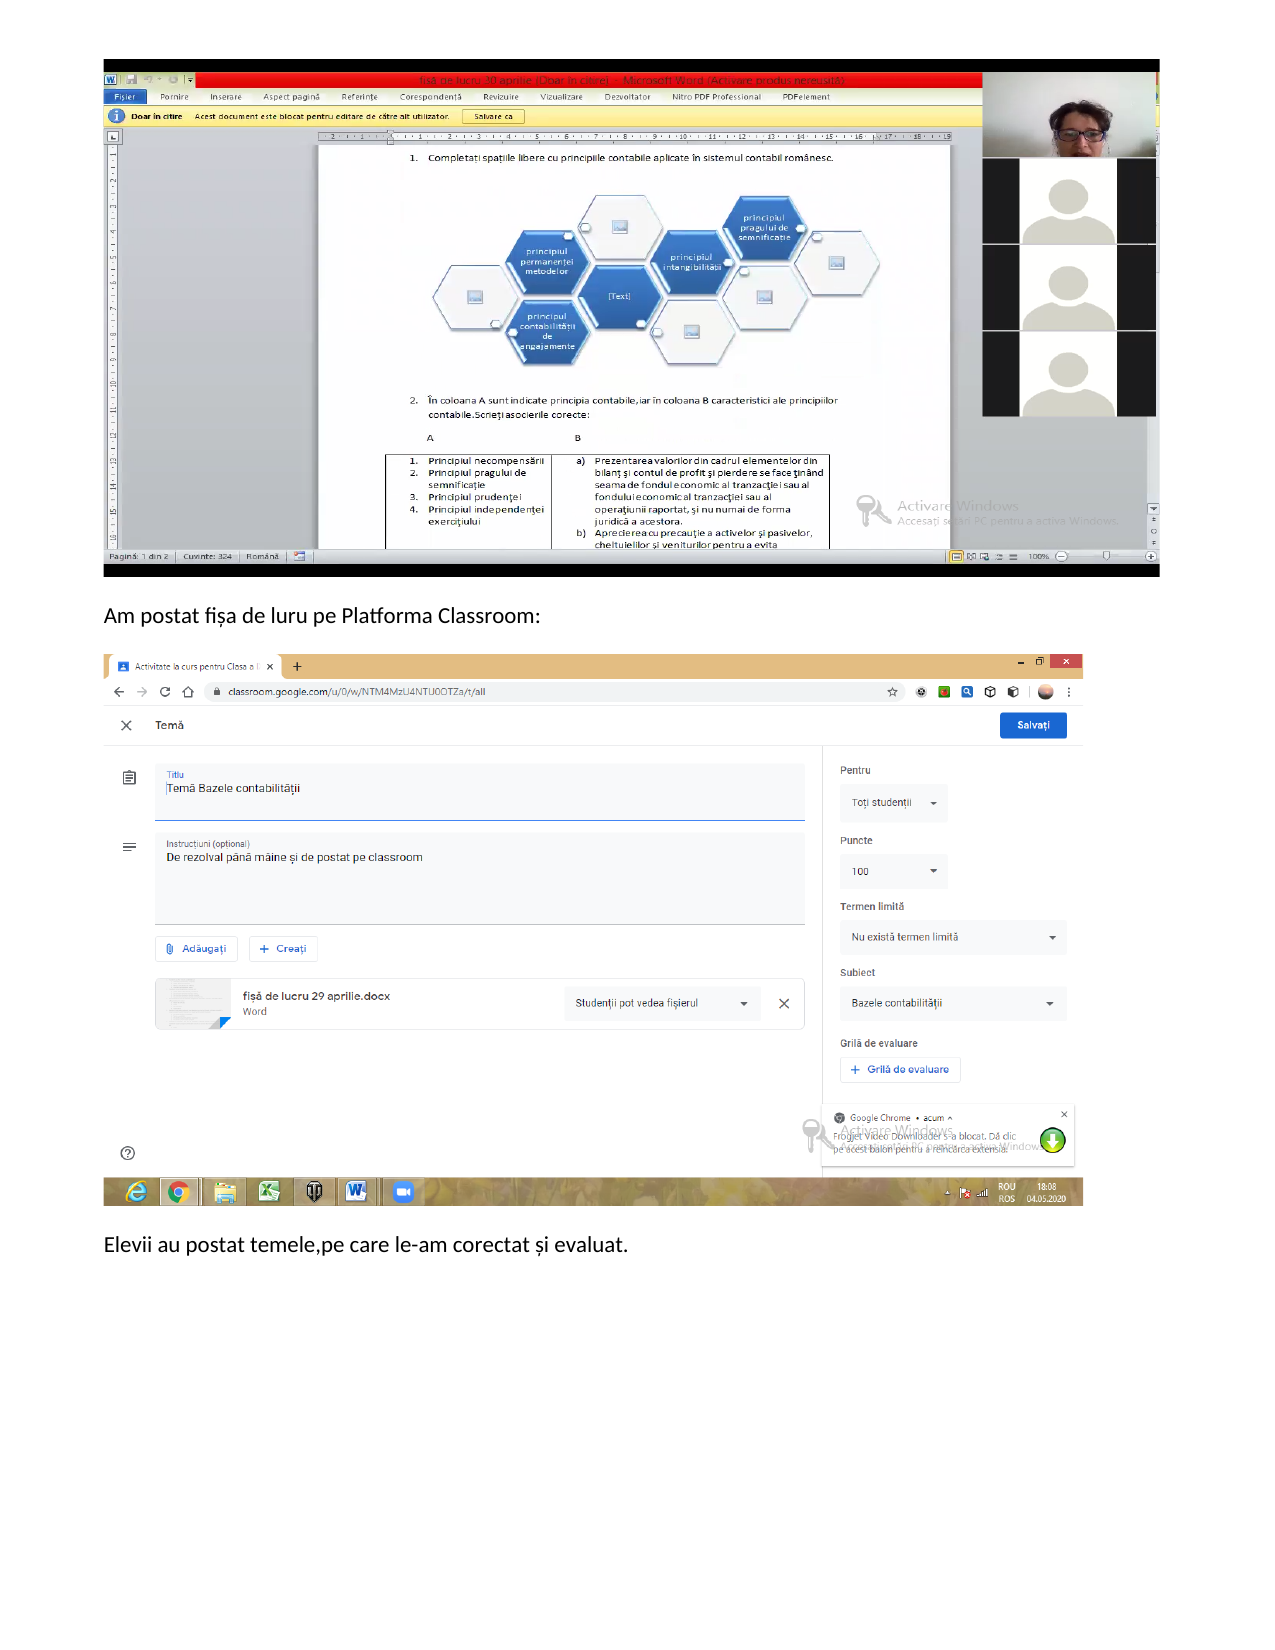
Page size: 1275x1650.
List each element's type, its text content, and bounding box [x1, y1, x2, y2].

picture [103, 59, 1160, 577]
text Am postat fișa de luru pe Platforma Classroom: [103, 601, 1226, 629]
text Elevii au postat temele,pe care le-am corectat și evaluat. [103, 1230, 1226, 1258]
picture [103, 654, 1084, 1206]
